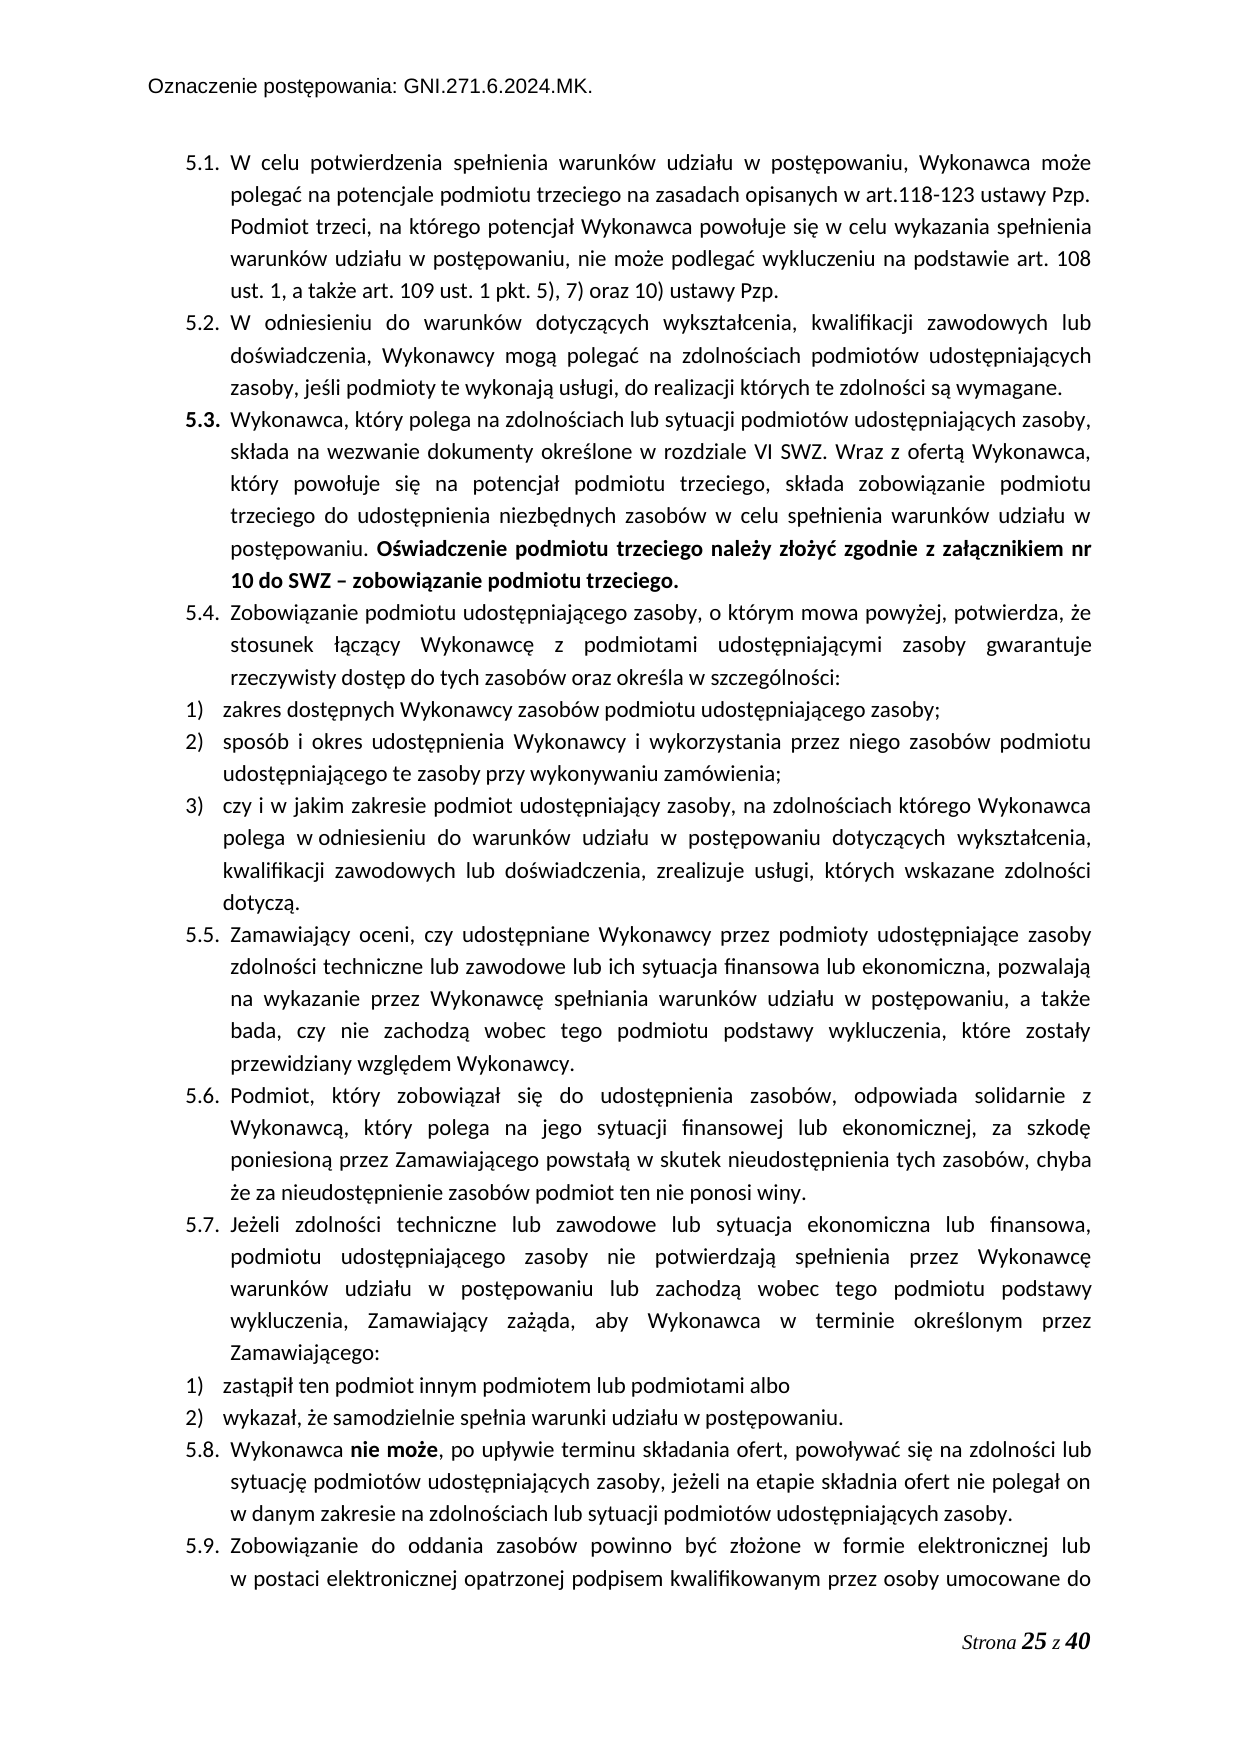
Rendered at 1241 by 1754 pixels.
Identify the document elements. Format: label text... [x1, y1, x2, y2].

list zastąpił ten podmiot innym podmiotem lub podmiotami albo [185, 1371, 1093, 1399]
list Wykonawca, który polega na zdolnościach lub sytuacji podmiotów udostępniających zasoby, składa na wezwanie dokumenty określone w rozdziale VI SWZ. Wraz z ofertą Wykonawca, który powołuje się na potencjał podmiotu trzeciego, składa zobowiązanie podmiotu trzeciego do udostępnienia niezbędnych zasobów w celu spełnienia warunków udziału w postępowaniu. Oświadczenie podmiotu trzeciego należy złożyć zgodnie z załącznikiem nr 10 do SWZ – zobowiązanie podmiotu trzeciego. [185, 405, 1093, 594]
list zakres dostępnych Wykonawcy zasobów podmiotu udostępniającego zasoby; [185, 695, 1093, 723]
list sposób i okres udostępnienia Wykonawcy i wykorzystania przez niego zasobów podmiotu udostępniającego te zasoby przy wykonywaniu zamówienia; [185, 727, 1093, 787]
list Wykonawca nie może, po upływie terminu składania ofert, powoływać się na zdolności lub sytuację podmiotów udostępniających zasoby, jeżeli na etapie składnia ofert nie polegał on w danym zakresie na zdolnościach lub sytuacji podmiotów udostępniających zasoby. [185, 1435, 1093, 1527]
list Podmiot, który zobowiązał się do udostępnienia zasobów, odpowiada solidarnie z Wykonawcą, który polega na jego sytuacji finansowej lub ekonomicznej, za szkodę poniesioną przez Zamawiającego powstałą w skutek nieudostępnienia tych zasobów, chyba że za nieudostępnienie zasobów podmiot ten nie ponosi winy. [185, 1081, 1093, 1206]
list Zobowiązanie podmiotu udostępniającego zasoby, o którym mowa powyżej, potwierdza, że stosunek łączący Wykonawcę z podmiotami udostępniającymi zasoby gwarantuje rzeczywisty dostęp do tych zasobów oraz określa w szczególności: [185, 598, 1093, 691]
list czy i w jakim zakresie podmiot udostępniający zasoby, na zdolnościach którego Wykonawca polega w odniesieniu do warunków udziału w postępowaniu dotyczących wykształcenia, kwalifikacji zawodowych lub doświadczenia, zrealizuje usługi, których wskazane zdolności dotyczą. [185, 791, 1093, 916]
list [185, 1532, 1093, 1592]
list wykazał, że samodzielnie spełnia warunki udziału w postępowaniu. [185, 1403, 1093, 1431]
list Zamawiający oceni, czy udostępniane Wykonawcy przez podmioty udostępniające zasoby zdolności techniczne lub zawodowe lub ich sytuacja finansowa lub ekonomiczna, pozwalają na wykazanie przez Wykonawcę spełniania warunków udziału w postępowaniu, a także bada, czy nie zachodzą wobec tego podmiotu podstawy wykluczenia, które zostały przewidziany względem Wykonawcy. [185, 920, 1093, 1077]
list W celu potwierdzenia spełnienia warunków udziału w postępowaniu, Wykonawca może polegać na potencjale podmiotu trzeciego na zasadach opisanych w art.118-123 ustawy Pzp. Podmiot trzeci, na którego potencjał Wykonawca powołuje się w celu wykazania spełnienia warunków udziału w postępowaniu, nie może podlegać wykluczeniu na podstawie art. 108 ust. 1, a także art. 109 ust. 1 pkt. 5), 7) oraz 10) ustawy Pzp. [185, 148, 1093, 304]
list Jeżeli zdolności techniczne lub zawodowe lub sytuacja ekonomiczna lub finansowa, podmiotu udostępniającego zasoby nie potwierdzają spełnienia przez Wykonawcę warunków udziału w postępowaniu lub zachodzą wobec tego podmiotu podstawy wykluczenia, Zamawiający zażąda, aby Wykonawca w terminie określonym przez Zamawiającego: [185, 1210, 1093, 1367]
list W odniesieniu do warunków dotyczących wykształcenia, kwalifikacji zawodowych lub doświadczenia, Wykonawcy mogą polegać na zdolnościach podmiotów udostępniających zasoby, jeśli podmioty te wykonają usługi, do realizacji których te zdolności są wymagane. [185, 308, 1093, 401]
